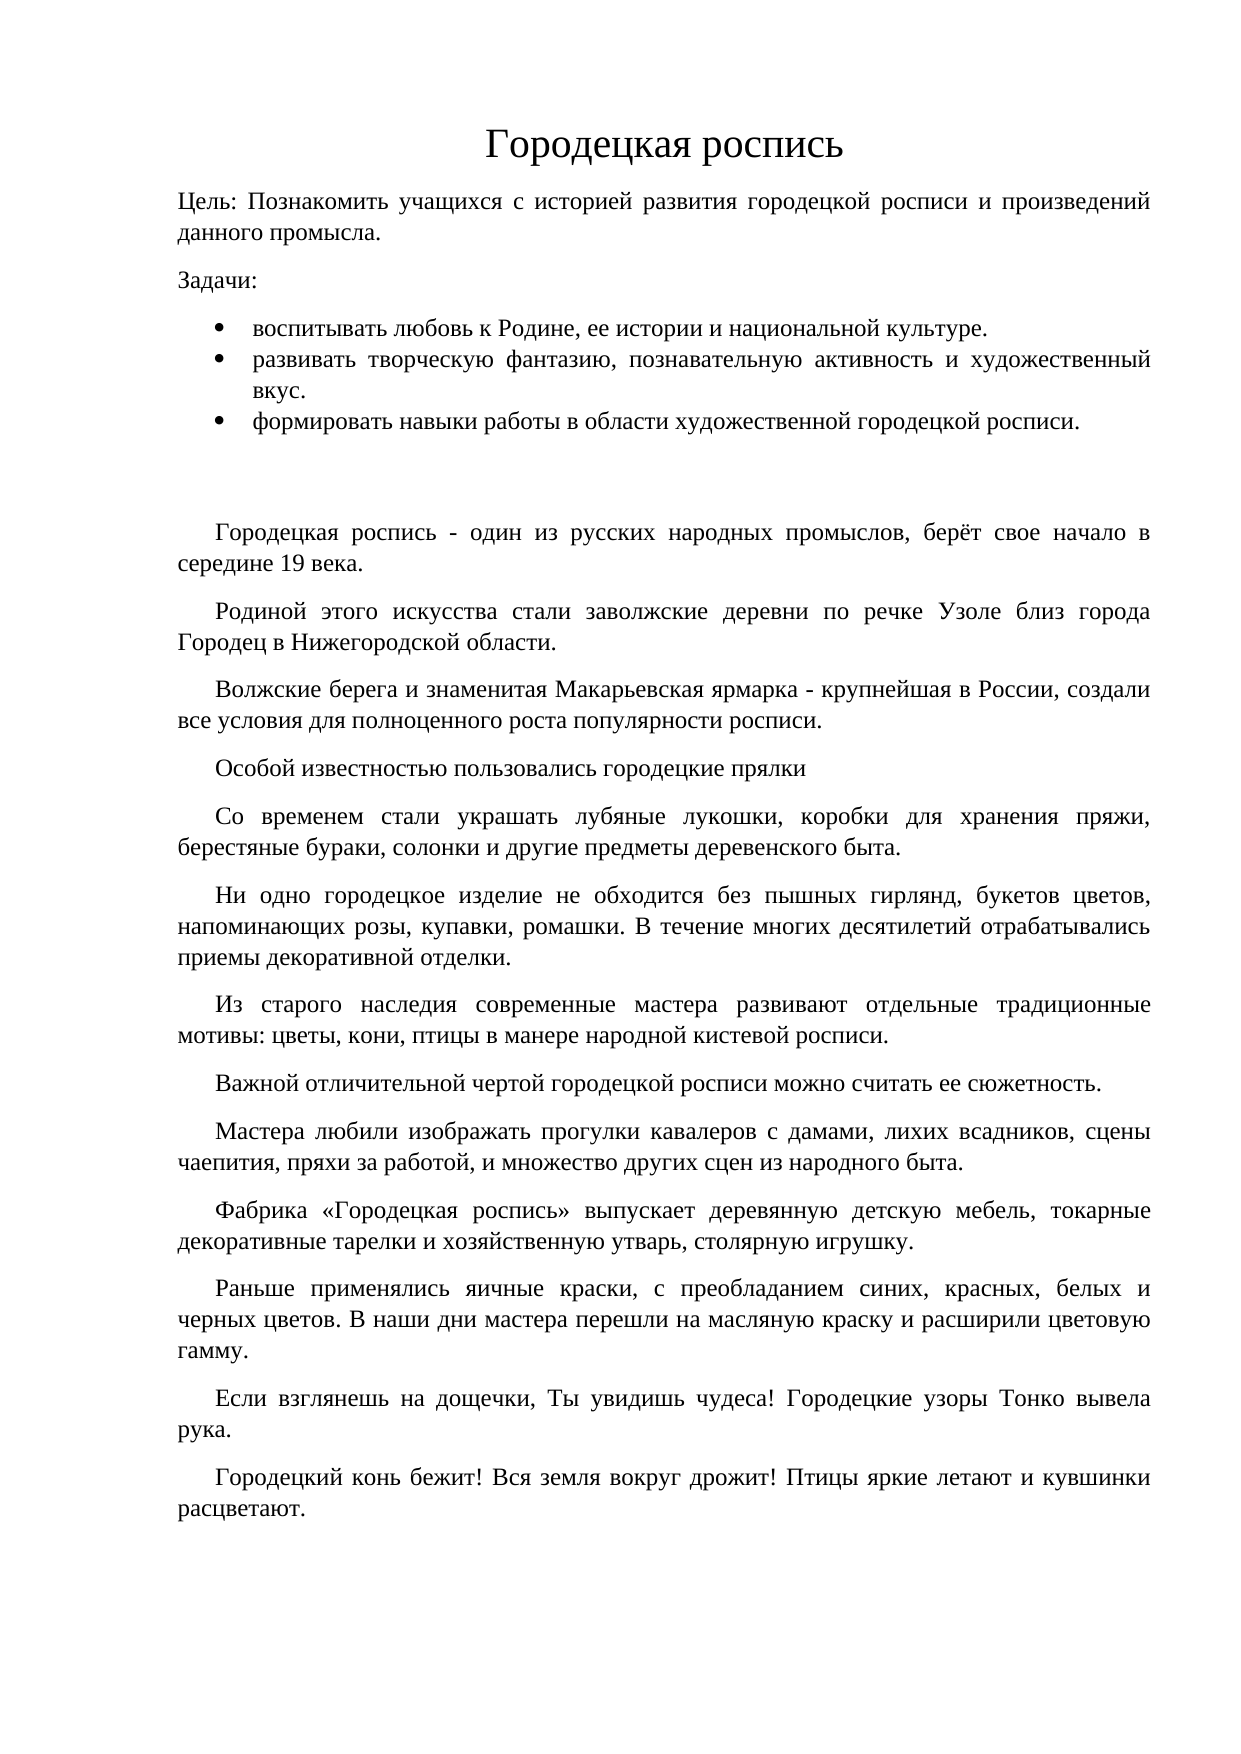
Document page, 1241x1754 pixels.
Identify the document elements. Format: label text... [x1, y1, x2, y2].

text Особой известностью пользовались городецкие прялки [177, 753, 1152, 782]
text Задачи: [177, 265, 1152, 294]
list формировать навыки работы в области художественной городецкой росписи. [215, 406, 1152, 435]
text Фабрика «Городецкая роспись» выпускает деревянную детскую мебель, токарные декоративные тарелки и хозяйственную утварь, столярную игрушку. [177, 1195, 1152, 1254]
text Мастера любили изображать прогулки кавалеров с дамами, лихих всадников, сцены чаепития, пряхи за работой, и множество других сцен из народного быта. [177, 1116, 1152, 1176]
text Раньше применялись яичные краски, с преобладанием синих, красных, белых и черных цветов. В наши дни мастера перешли на масляную краску и расширили цветовую гамму. [177, 1273, 1152, 1364]
text Городецкий конь бежит! Вся земля вокруг дрожит! Птицы яркие летают и кувшинки расцветают. [177, 1462, 1152, 1522]
text Если взглянешь на дощечки, Ты увидишь чудеса! Городецкие узоры Тонко вывела рука. [177, 1383, 1152, 1443]
text Родиной этого искусства стали заволжские деревни по речке Узоле близ города Городец в Нижегородской области. [177, 596, 1152, 656]
list развивать творческую фантазию, познавательную активность и художественный вкус. [215, 344, 1152, 404]
text Цель: Познакомить учащихся с историей развития городецкой росписи и произведений данного промысла. [177, 186, 1152, 246]
text Важной отличительной чертой городецкой росписи можно считать ее сюжетность. [177, 1068, 1152, 1097]
text Со временем стали украшать лубяные лукошки, коробки для хранения пряжи, берестяные бураки, солонки и другие предметы деревенского быта. [177, 801, 1152, 861]
text Из старого наследия современные мастера развивают отдельные традиционные мотивы: цветы, кони, птицы в манере народной кистевой росписи. [177, 989, 1152, 1049]
text Городецкая роспись - один из русских народных промыслов, берёт свое начало в середине 19 века. [177, 517, 1152, 577]
text Городецкая роспись [177, 118, 1152, 166]
text Ни одно городецкое изделие не обходится без пышных гирлянд, букетов цветов, напоминающих розы, купавки, ромашки. В течение многих десятилетий отрабатывались приемы декоративной отделки. [177, 880, 1152, 971]
text Волжские берега и знаменитая Макарьевская ярмарка - крупнейшая в России, создали все условия для полноценного роста популярности росписи. [177, 674, 1152, 734]
list воспитывать любовь к Родине, ее истории и национальной культуре. [215, 313, 1152, 342]
